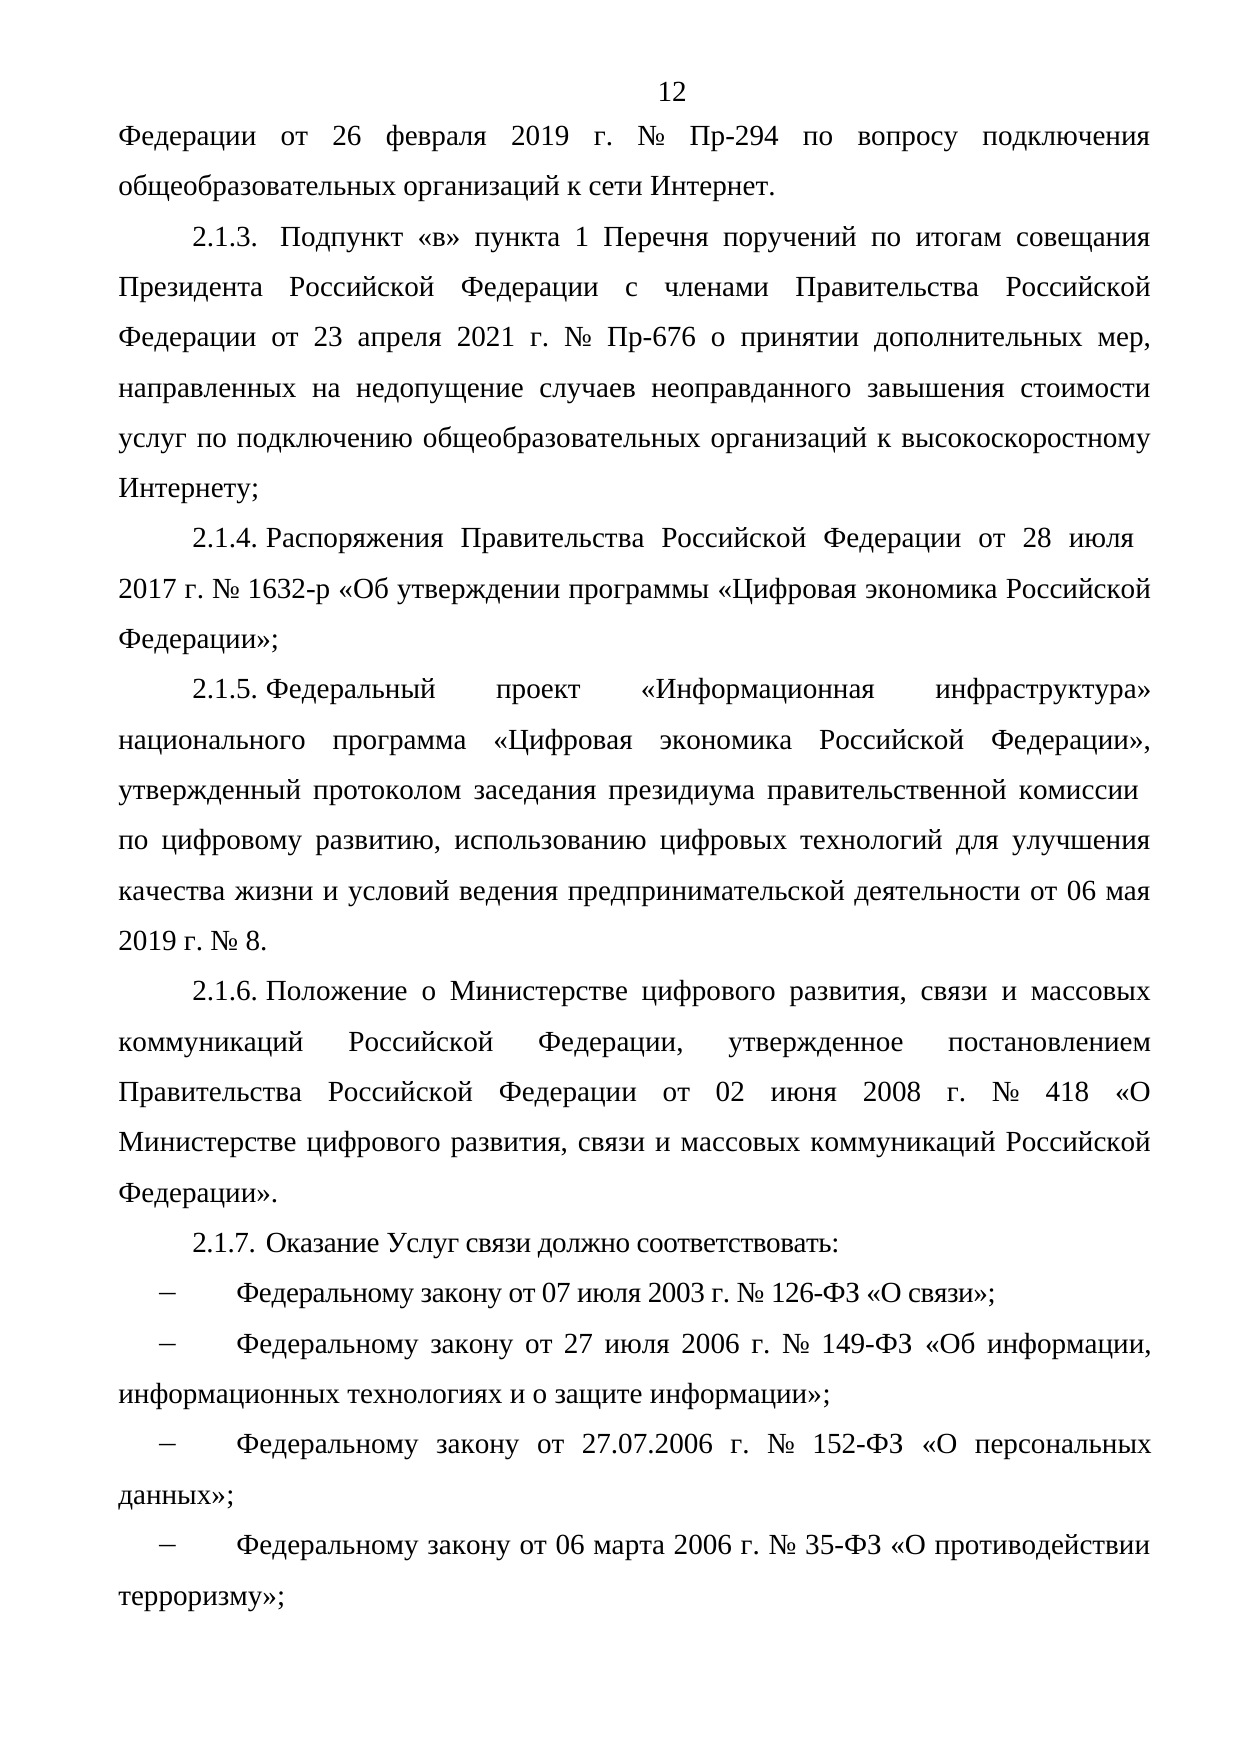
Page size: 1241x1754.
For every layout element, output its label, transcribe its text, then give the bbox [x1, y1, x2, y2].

list Оказание Услуг связи должно соответствовать: [118, 1225, 1152, 1258]
list Федеральному закону от 06 марта 2006 г. № 35-ФЗ «О противодействии терроризму»; [118, 1527, 1152, 1611]
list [118, 118, 1152, 202]
list Подпункт «в» пункта 1 Перечня поручений по итогам совещания Президента Российской Федерации с членами Правительства Российской Федерации от 23 апреля 2021 г. № Пр-676 о принятии дополнительных мер, направленных на недопущение случаев неоправданного завышения стоимости услуг по подключению общеобразовательных организаций к высокоскоростному Интернету; [118, 219, 1152, 504]
list Федеральный проект «Информационная инфраструктура» национального программа «Цифровая экономика Российской Федерации», утвержденный протоколом заседания президиума правительственной комиссии по цифровому развитию, использованию цифровых технологий для улучшения качества жизни и условий ведения предпринимательской деятельности от 06 мая 2019 г. № 8. [118, 672, 1152, 957]
list Федеральному закону от 27.07.2006 г. № 152-ФЗ «О персональных данных»; [118, 1426, 1152, 1510]
list Федеральному закону от 07 июля 2003 г. № 126-ФЗ «О связи»; [118, 1275, 1152, 1309]
list Распоряжения Правительства Российской Федерации от 28 июля 2017 г. № 1632-р «Об утверждении программы «Цифровая экономика Российской Федерации»; [118, 521, 1152, 655]
list Положение о Министерстве цифрового развития, связи и массовых коммуникаций Российской Федерации, утвержденное постановлением Правительства Российской Федерации от 02 июня 2008 г. № 418 «О Министерстве цифрового развития, связи и массовых коммуникаций Российской Федерации». [118, 973, 1152, 1208]
list Федеральному закону от 27 июля 2006 г. № 149-ФЗ «Об информации, информационных технологиях и о защите информации»; [118, 1326, 1152, 1410]
